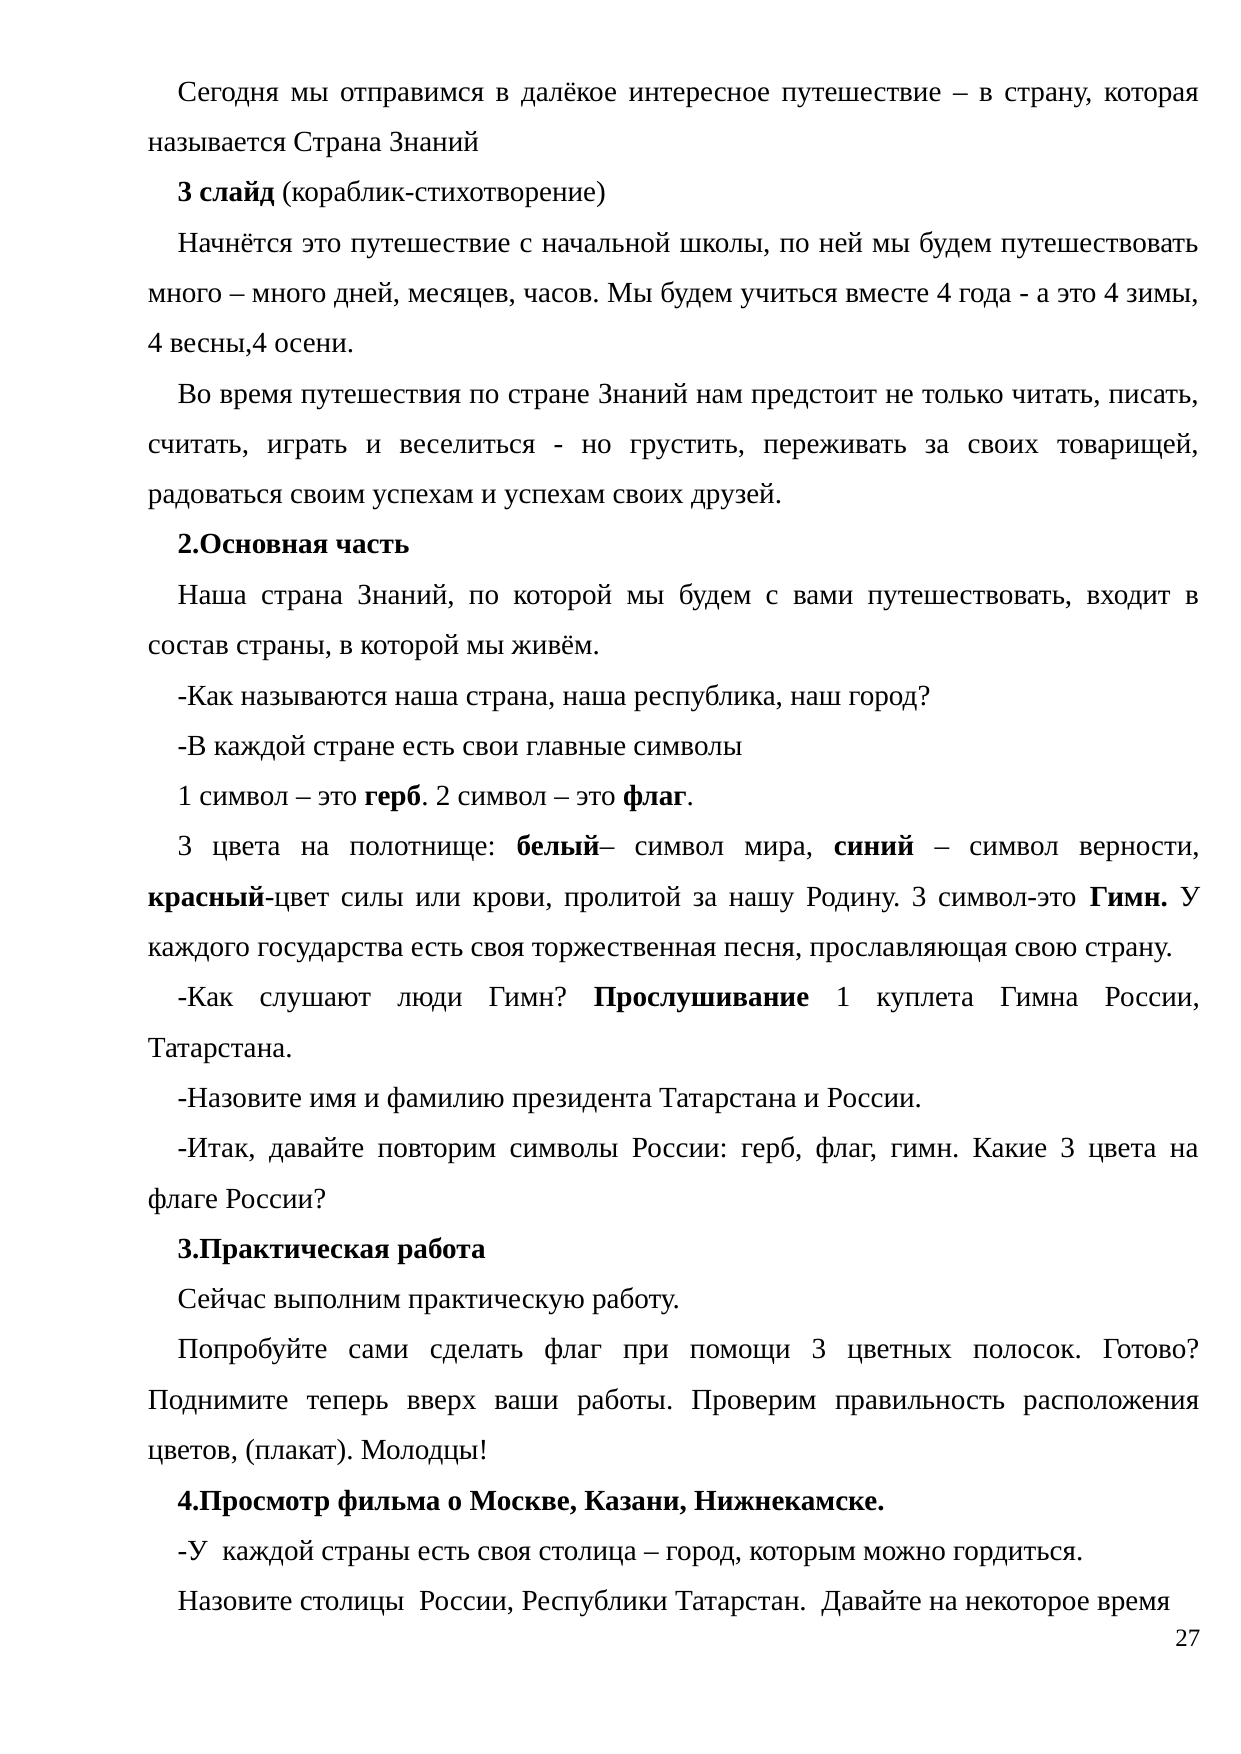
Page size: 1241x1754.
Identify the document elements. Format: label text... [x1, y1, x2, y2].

text Наша страна Знаний, по которой мы будем с вами путешествовать, входит в состав страны, в которой мы живём. [148, 577, 1200, 661]
text 1 символ – это герб. 2 символ – это флаг. [148, 778, 1200, 812]
text Сейчас выполним практическую работу. [148, 1281, 1200, 1315]
text -Назовите имя и фамилию президента Татарстана и России. [148, 1080, 1200, 1114]
text Во время путешествия по стране Знаний нам предстоит не только читать, писать, считать, играть и веселиться - но грустить, переживать за своих товарищей, радоваться своим успехам и успехам своих друзей. [148, 376, 1200, 510]
text -Как называются наша страна, наша республика, наш город? [148, 678, 1200, 711]
text Начнётся это путешествие с начальной школы, по ней мы будем путешествовать много – много дней, месяцев, часов. Мы будем учиться вместе 4 года - а это 4 зимы, 4 весны,4 осени. [148, 225, 1200, 359]
text 3.Практическая работа [148, 1231, 1200, 1264]
text 2.Основная часть [148, 527, 1200, 560]
text -Итак, давайте повторим символы России: герб, флаг, гимн. Какие 3 цвета на флаге России? [148, 1130, 1200, 1214]
text 3 цвета на полотнище: белый– символ мира, синий – символ верности, красный-цвет силы или крови, пролитой за нашу Родину. 3 символ-это Гимн. У каждого государства есть своя торжественная песня, прославляющая свою страну. [148, 828, 1200, 963]
text 4.Просмотр фильма о Москве, Казани, Нижнекамске. [148, 1483, 1200, 1516]
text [148, 1583, 1200, 1617]
text 3 слайд (кораблик-стихотворение) [148, 174, 1200, 208]
text -У каждой страны есть своя столица – город, которым можно гордиться. [148, 1533, 1200, 1566]
text Сегодня мы отправимся в далёкое интересное путешествие – в страну, которая называется Страна Знаний [148, 74, 1200, 158]
text -В каждой стране есть свои главные символы [148, 728, 1200, 761]
text Попробуйте сами сделать флаг при помощи 3 цветных полосок. Готово? Поднимите теперь вверх ваши работы. Проверим правильность расположения цветов, (плакат). Молодцы! [148, 1332, 1200, 1466]
text -Как слушают люди Гимн? Прослушивание 1 куплета Гимна России, Татарстана. [148, 979, 1200, 1063]
